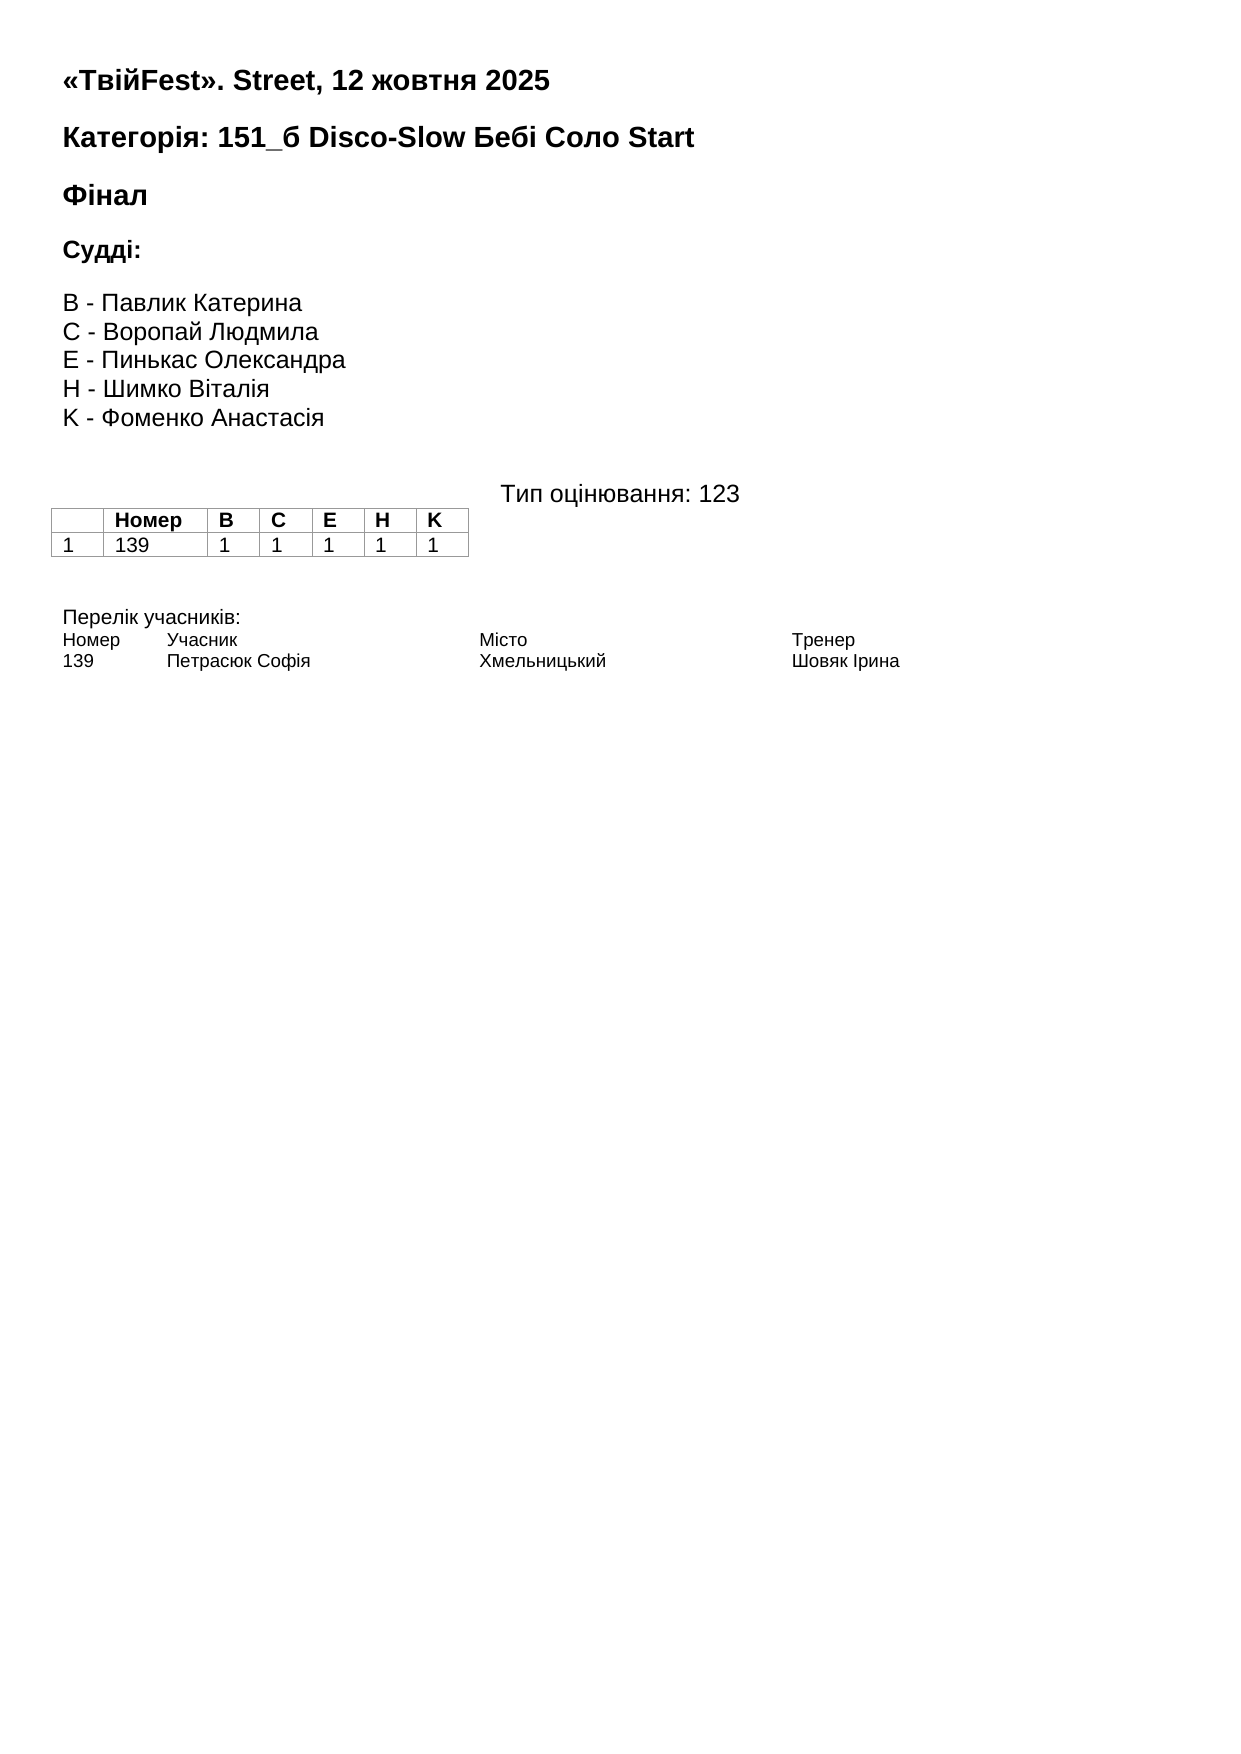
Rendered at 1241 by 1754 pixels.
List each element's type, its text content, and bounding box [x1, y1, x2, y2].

text Судді: [62, 235, 1178, 264]
text Перелік учасників: [62, 604, 1178, 628]
table_cell Петрасюк Софія [155, 650, 468, 672]
table_header Номер [104, 509, 207, 532]
table_header Місто [468, 629, 780, 650]
text «ТвійFest». Street, 12 жовтня 2025 [62, 62, 1178, 96]
table_header [52, 509, 103, 532]
list C - Воропай Людмила [62, 316, 1178, 345]
text Тип оцінювання: 123 [62, 479, 1178, 508]
table_header Тренер [780, 629, 1093, 650]
table_cell 1 [365, 533, 416, 556]
table_cell 1 [313, 533, 364, 556]
text Категорія: 151_б Disco-Slow Бебі Соло Start [62, 120, 1178, 153]
table_cell 1 [417, 533, 468, 556]
table_cell 1 [52, 533, 103, 556]
table_header E [313, 509, 364, 532]
table_header Номер [51, 629, 155, 650]
list H - Шимко Віталія [62, 374, 1178, 403]
list E - Пинькас Олександра [62, 345, 1178, 374]
text Фінал [62, 177, 1178, 211]
table_header B [208, 509, 259, 532]
table_header H [365, 509, 416, 532]
table_cell 1 [208, 533, 259, 556]
table_header K [417, 509, 468, 532]
table_cell 139 [104, 533, 207, 556]
table_cell 139 [51, 650, 155, 672]
table_header C [260, 509, 312, 532]
table_cell Шовяк Ірина [780, 650, 1093, 672]
table_cell Хмельницький [468, 650, 780, 672]
table_cell 1 [260, 533, 312, 556]
table_header Учасник [155, 629, 468, 650]
list B - Павлик Катерина [62, 288, 1178, 316]
list K - Фоменко Анастасія [62, 403, 1178, 431]
